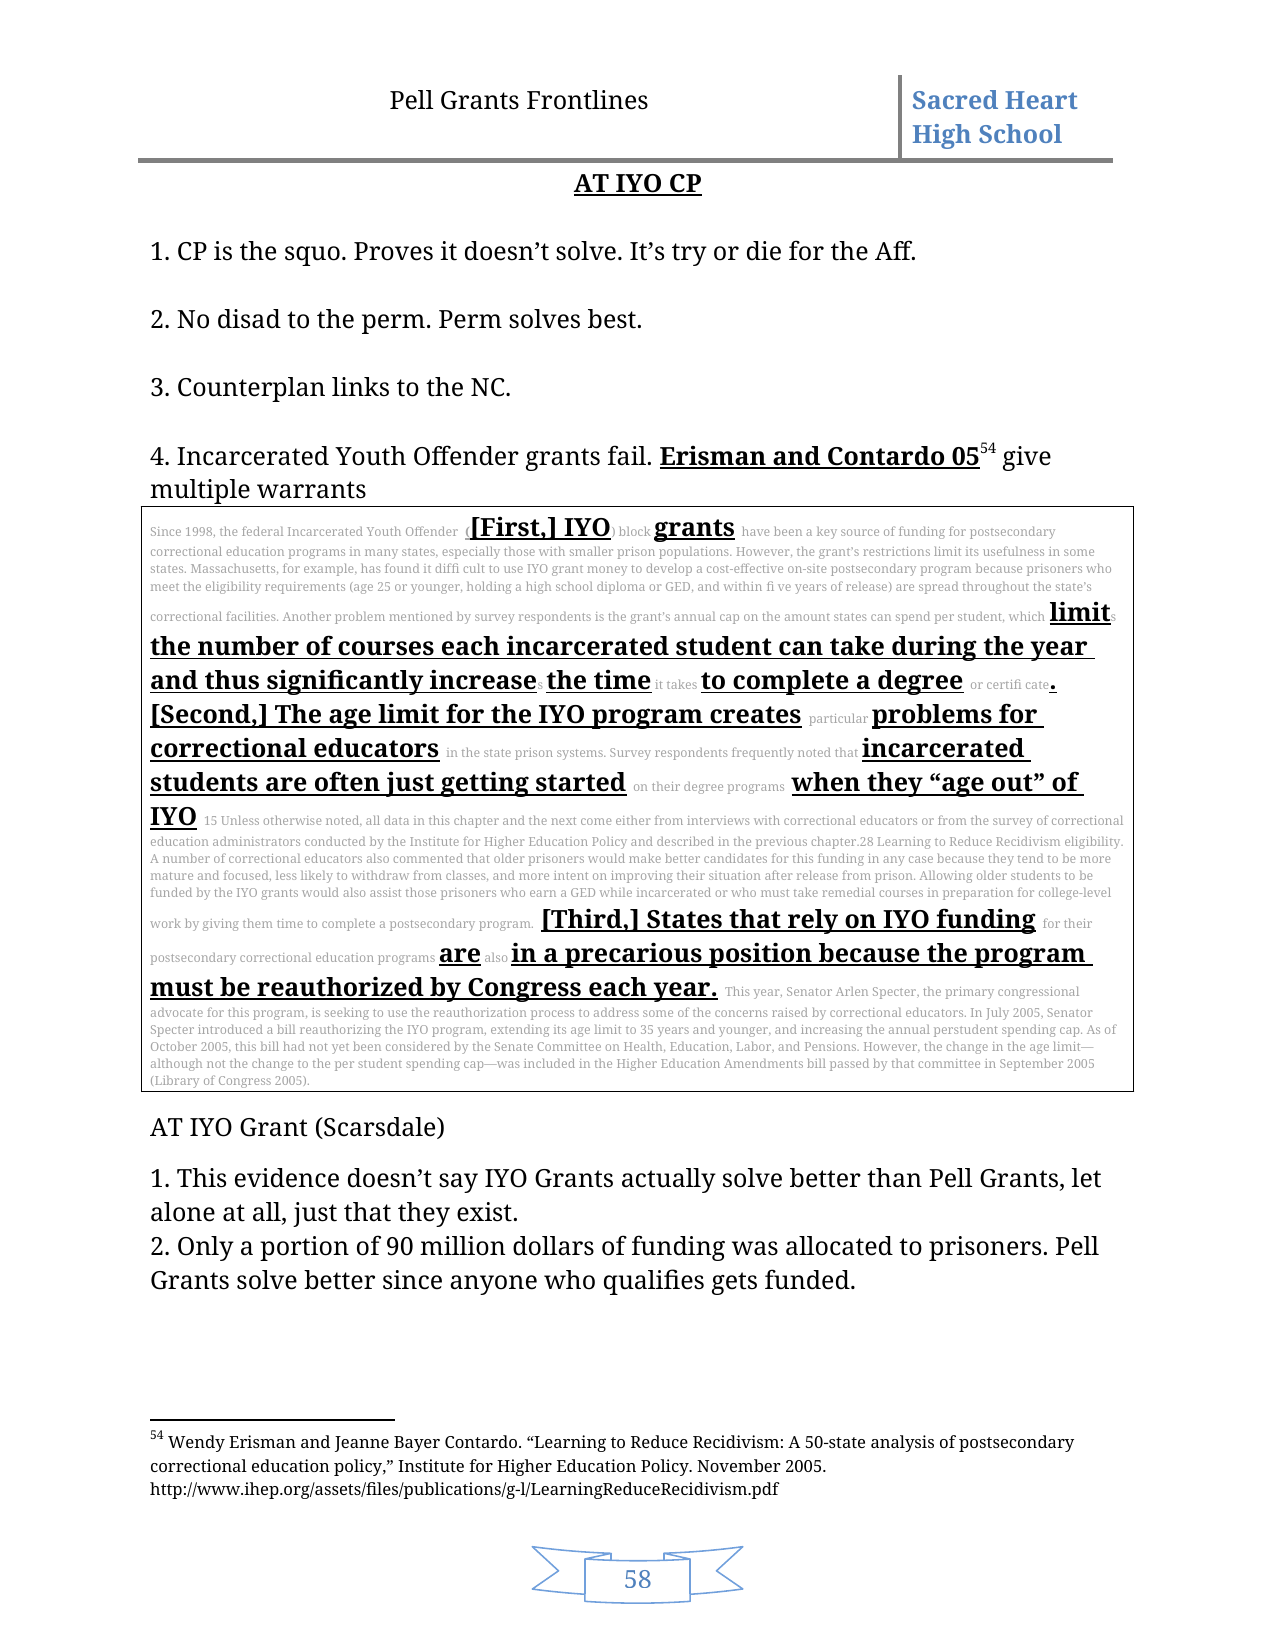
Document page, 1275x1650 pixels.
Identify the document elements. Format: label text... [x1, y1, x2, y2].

text AT IYO Grant (Scarsdale) [150, 1109, 1125, 1143]
subtitle AT IYO CP [150, 166, 1125, 200]
text Since 1998, the federal Incarcerated Youth Offender ([First,] IYO) block grants have been a key source of funding for postsecondary correctional education programs in many states, especially those with smaller prison populations. However, the grant’s restrictions limit its usefulness in some states. Massachusetts, for example, has found it difﬁ cult to use IYO grant money to develop a cost-effective on-site postsecondary program because prisoners who meet the eligibility requirements (age 25 or younger, holding a high school diploma or GED, and within ﬁ ve years of release) are spread throughout the state’s correctional facilities. Another problem mentioned by survey respondents is the grant’s annual cap on the amount states can spend per student, which limits the number of courses each incarcerated student can take during the year and thus signiﬁcantly increases the time it takes to complete a degree or certiﬁ cate. [Second,] The age limit for the IYO program creates particular problems for correctional educators in the state prison systems. Survey respondents frequently noted that incarcerated students are often just getting started on their degree programs when they “age out” of IYO 15 Unless otherwise noted, all data in this chapter and the next come either from interviews with correctional educators or from the survey of correctional education administrators conducted by the Institute for Higher Education Policy and described in the previous chapter.28 Learning to Reduce Recidivism eligibility. A number of correctional educators also commented that older prisoners would make better candidates for this funding in any case because they tend to be more mature and focused, less likely to withdraw from classes, and more intent on improving their situation after release from prison. Allowing older students to be funded by the IYO grants would also assist those prisoners who earn a GED while incarcerated or who must take remedial courses in preparation for college-level work by giving them time to complete a postsecondary program. [Third,] States that rely on IYO funding for their postsecondary correctional education programs are also in a precarious position because the program must be reauthorized by Congress each year. This year, Senator Arlen Specter, the primary congressional advocate for this program, is seeking to use the reauthorization process to address some of the concerns raised by correctional educators. In July 2005, Senator Specter introduced a bill reauthorizing the IYO program, extending its age limit to 35 years and younger, and increasing the annual perstudent spending cap. As of October 2005, this bill had not yet been considered by the Senate Committee on Health, Education, Labor, and Pensions. However, the change in the age limit— although not the change to the per student spending cap—was included in the Higher Education Amendments bill passed by that committee in September 2005 (Library of Congress 2005). [142, 507, 1133, 1091]
text 2. Only a portion of 90 million dollars of funding was allocated to prisoners. Pell Grants solve better since anyone who qualifies gets funded. [150, 1228, 1125, 1297]
text 2. No disad to the perm. Perm solves best. [150, 302, 1125, 336]
text 1. CP is the squo. Proves it doesn’t solve. It’s try or die for the Aff. [150, 234, 1125, 268]
text 4. Incarcerated Youth Offender grants fail. Erisman and Contardo 05 give multiple warrants [150, 438, 1125, 506]
text 1. This evidence doesn’t say IYO Grants actually solve better than Pell Grants, let alone at all, just that they exist. [150, 1160, 1125, 1228]
text 3. Counterplan links to the NC. [150, 370, 1125, 404]
